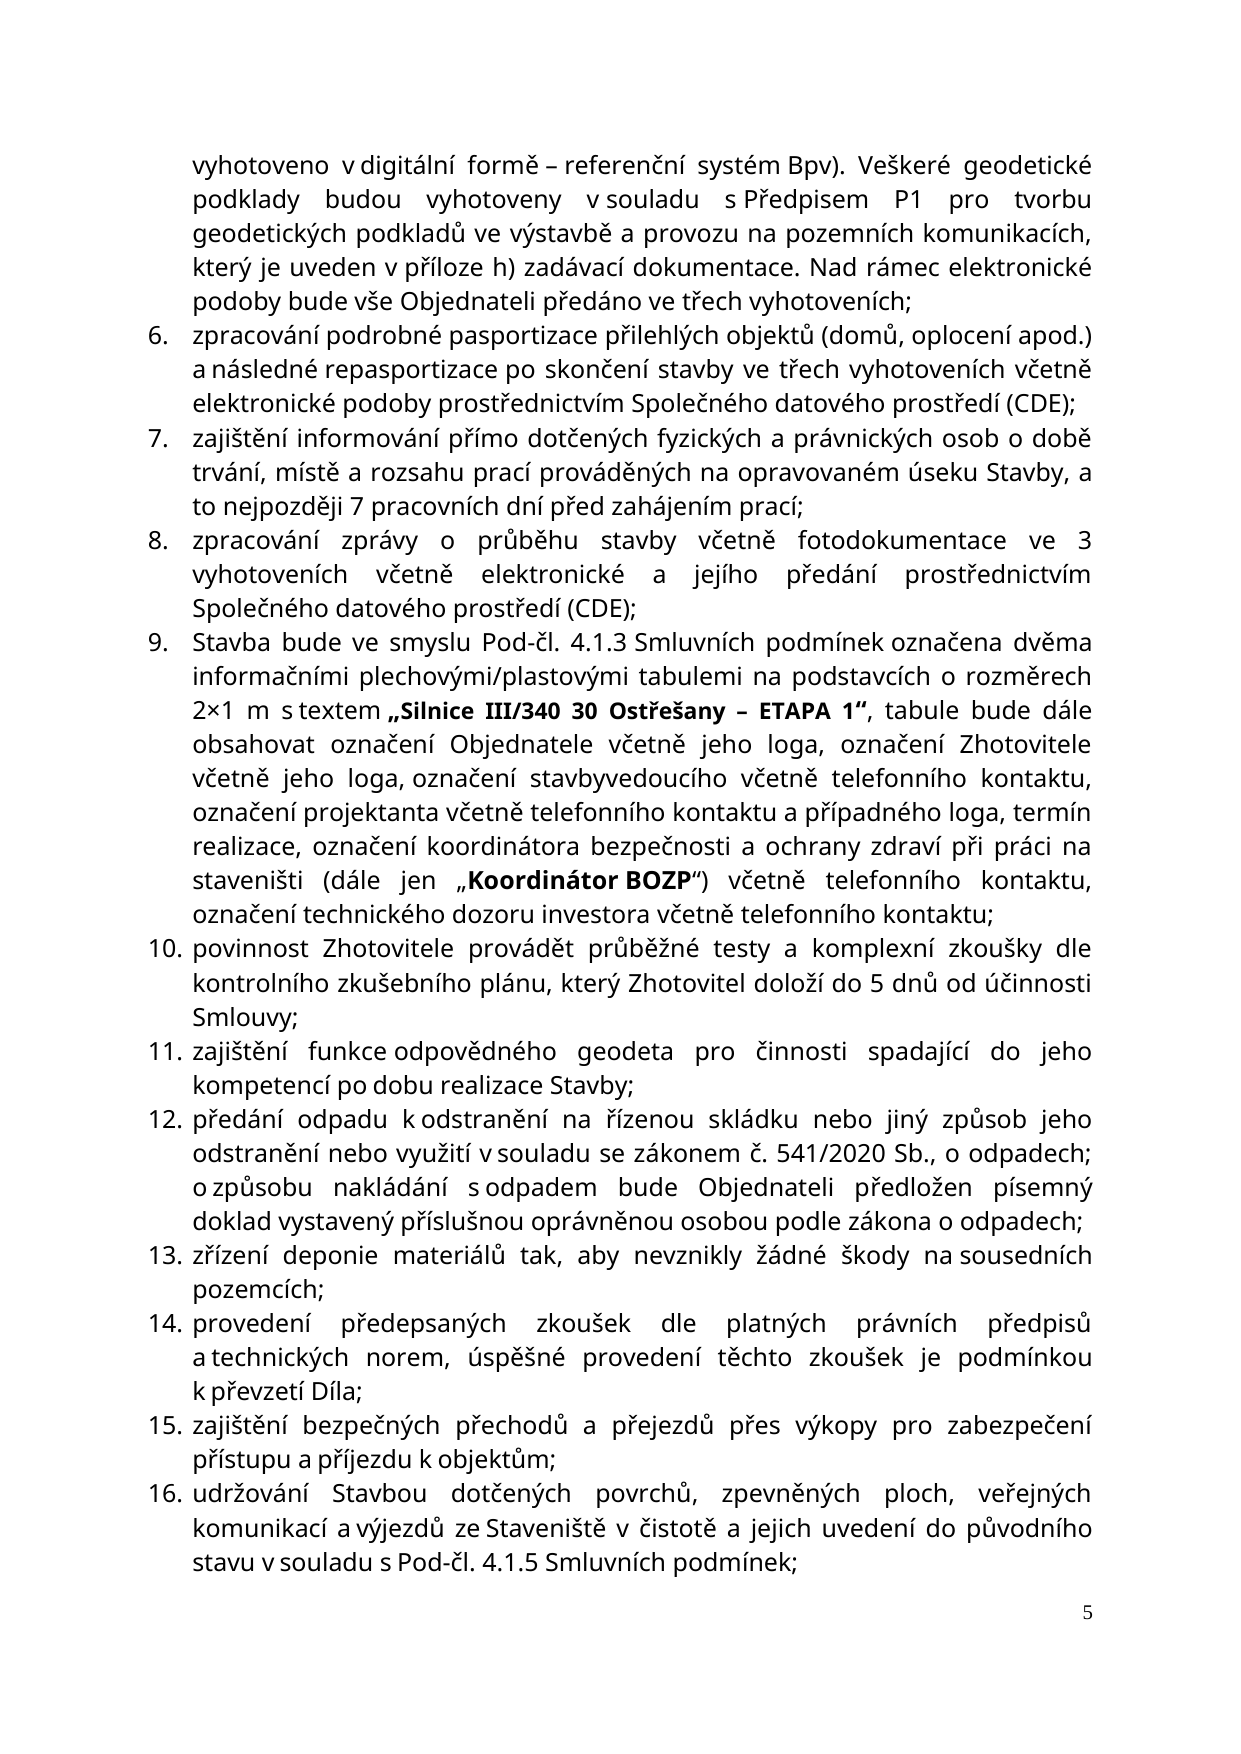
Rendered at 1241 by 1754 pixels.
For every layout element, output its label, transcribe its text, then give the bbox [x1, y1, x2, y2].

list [148, 148, 1093, 318]
list předání odpadu k odstranění na řízenou skládku nebo jiný způsob jeho odstranění nebo využití v souladu se zákonem č. 541/2020 Sb., o odpadech; o způsobu nakládání s odpadem bude Objednateli předložen písemný doklad vystavený příslušnou oprávněnou osobou podle zákona o odpadech; [148, 1101, 1093, 1238]
list udržování Stavbou dotčených povrchů, zpevněných ploch, veřejných komunikací a výjezdů ze Staveniště v čistotě a jejich uvedení do původního stavu v souladu s Pod-čl. 4.1.5 Smluvních podmínek; [148, 1476, 1093, 1578]
list provedení předepsaných zkoušek dle platných právních předpisů a technických norem, úspěšné provedení těchto zkoušek je podmínkou k převzetí Díla; [148, 1306, 1093, 1408]
list zajištění informování přímo dotčených fyzických a právnických osob o době trvání, místě a rozsahu prací prováděných na opravovaném úseku Stavby, a to nejpozději 7 pracovních dní před zahájením prací; [148, 420, 1093, 522]
list zřízení deponie materiálů tak, aby nevznikly žádné škody na sousedních pozemcích; [148, 1238, 1093, 1306]
list zajištění bezpečných přechodů a přejezdů přes výkopy pro zabezpečení přístupu a příjezdu k objektům; [148, 1408, 1093, 1476]
list zpracování zprávy o průběhu stavby včetně fotodokumentace ve 3 vyhotoveních včetně elektronické a jejího předání prostřednictvím Společného datového prostředí (CDE); [148, 522, 1093, 624]
list Stavba bude ve smyslu Pod-čl. 4.1.3 Smluvních podmínek označena dvěma informačními plechovými/plastovými tabulemi na podstavcích o rozměrech 2×1 m s textem „Silnice III/340 30 Ostřešany – ETAPA 1“, tabule bude dále obsahovat označení Objednatele včetně jeho loga, označení Zhotovitele včetně jeho loga, označení stavbyvedoucího včetně telefonního kontaktu, označení projektanta včetně telefonního kontaktu a případného loga, termín realizace, označení koordinátora bezpečnosti a ochrany zdraví při práci na staveništi (dále jen „Koordinátor BOZP“) včetně telefonního kontaktu, označení technického dozoru investora včetně telefonního kontaktu; [148, 624, 1093, 931]
list zpracování podrobné pasportizace přilehlých objektů (domů, oplocení apod.) a následné repasportizace po skončení stavby ve třech vyhotoveních včetně elektronické podoby prostřednictvím Společného datového prostředí (CDE); [148, 318, 1093, 420]
list zajištění funkce odpovědného geodeta pro činnosti spadající do jeho kompetencí po dobu realizace Stavby; [148, 1033, 1093, 1101]
list povinnost Zhotovitele provádět průběžné testy a komplexní zkoušky dle kontrolního zkušebního plánu, který Zhotovitel doloží do 5 dnů od účinnosti Smlouvy; [148, 931, 1093, 1033]
